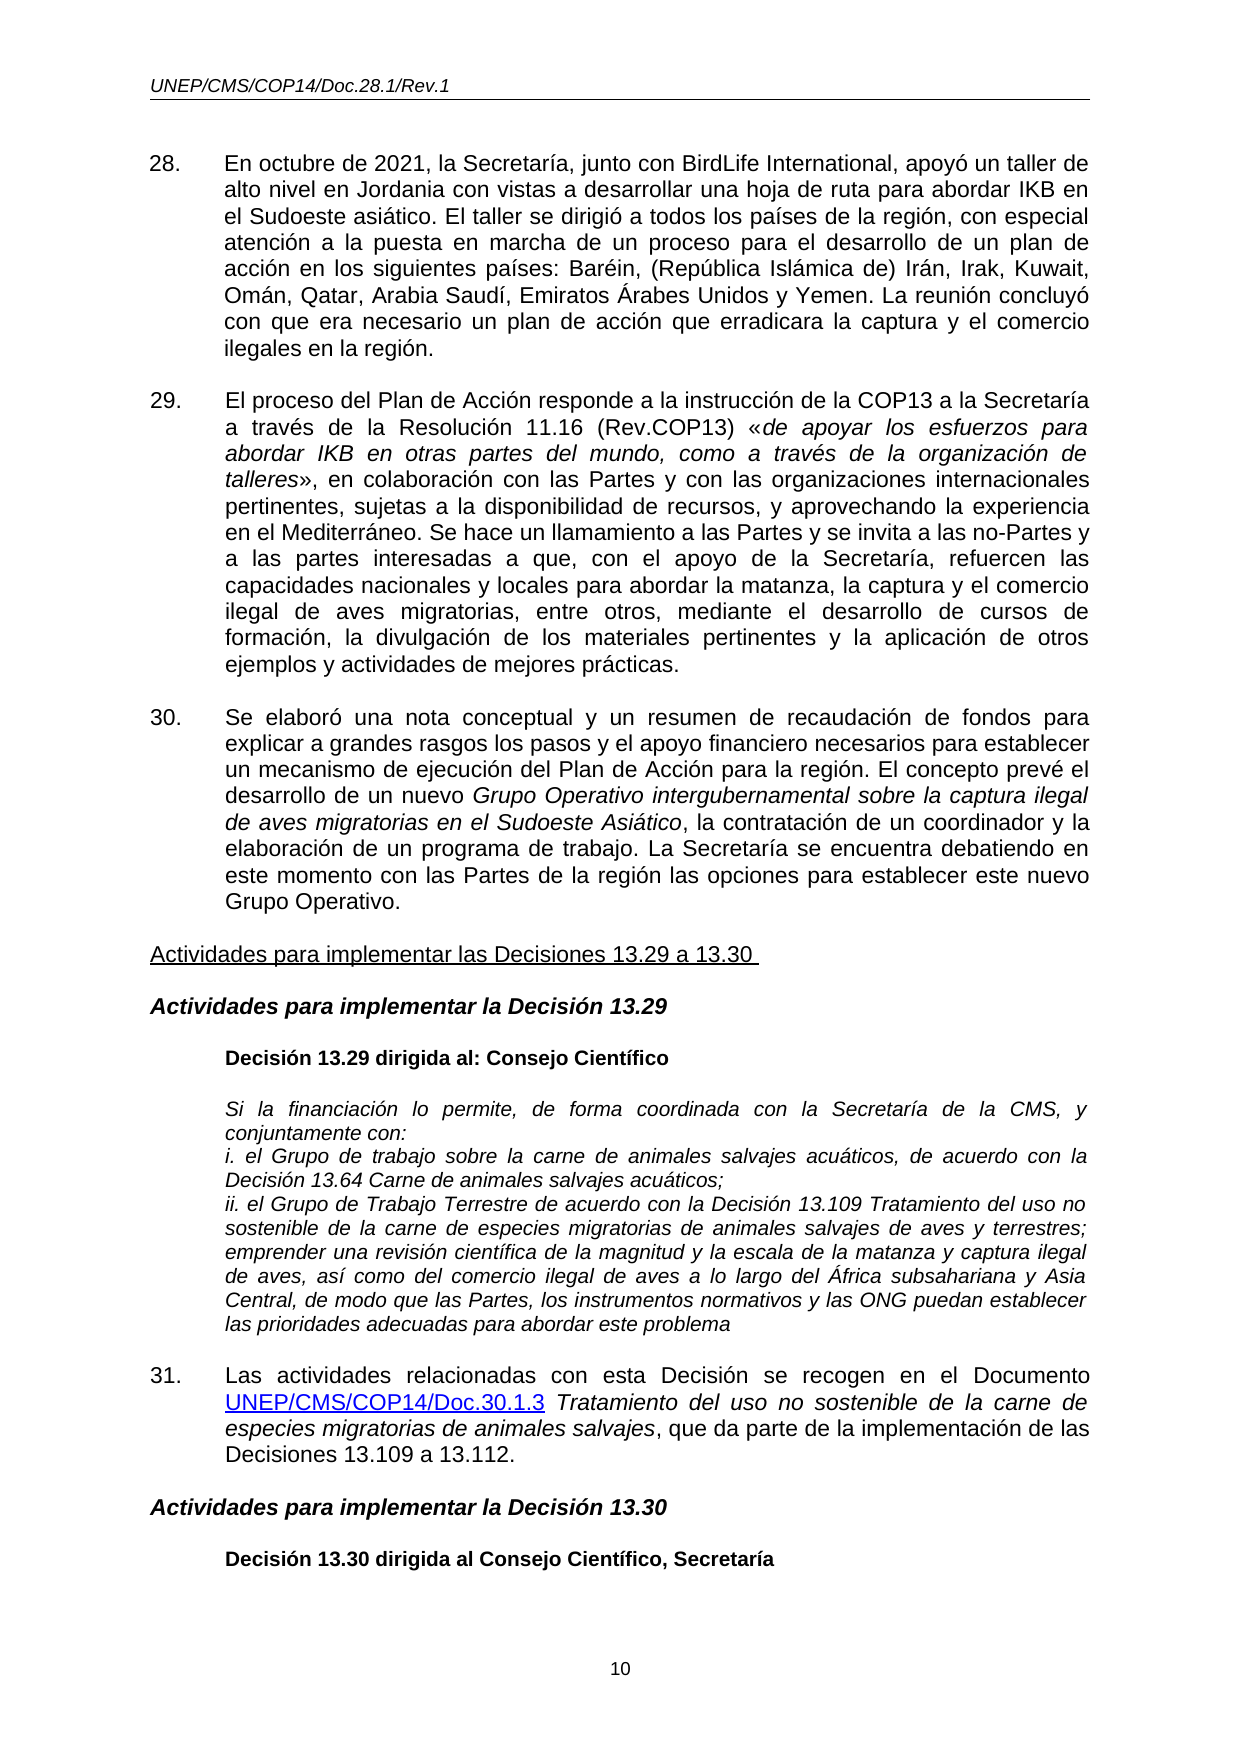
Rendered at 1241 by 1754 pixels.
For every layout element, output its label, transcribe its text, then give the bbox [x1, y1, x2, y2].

text Actividades para implementar la Decisión 13.30 [150, 1494, 1090, 1520]
text Decisión 13.29 dirigida al: Consejo Científico [225, 1046, 1090, 1070]
text i. el Grupo de trabajo sobre la carne de animales salvajes acuáticos, de acuerdo con la Decisión 13.64 Carne de animales salvajes acuáticos; [225, 1144, 1090, 1192]
list Actividades para implementar las Decisiones 13.29 a 13.30 [150, 941, 1090, 967]
text Las actividades relacionadas con esta Decisión se recogen en el Documento UNEP/CMS/COP14/Doc.30.1.3 Tratamiento del uso no sostenible de la carne de especies migratorias de animales salvajes, que da parte de la implementación de las Decisiones 13.109 a 13.112. [150, 1362, 1090, 1468]
text Decisión 13.30 dirigida al Consejo Científico, Secretaría [225, 1547, 1090, 1571]
text Si la financiación lo permite, de forma coordinada con la Secretaría de la CMS, y conjuntamente con: [225, 1096, 1090, 1144]
text Se elaboró una nota conceptual y un resumen de recaudación de fondos para explicar a grandes rasgos los pasos y el apoyo financiero necesarios para establecer un mecanismo de ejecución del Plan de Acción para la región. El concepto prevé el desarrollo de un nuevo Grupo Operativo intergubernamental sobre la captura ilegal de aves migratorias en el Sudoeste Asiático, la contratación de un coordinador y la elaboración de un programa de trabajo. La Secretaría se encuentra debatiendo en este momento con las Partes de la región las opciones para establecer este nuevo Grupo Operativo. [150, 703, 1090, 914]
text Actividades para implementar la Decisión 13.29 [150, 993, 1090, 1020]
text ii. el Grupo de Trabajo Terrestre de acuerdo con la Decisión 13.109 Tratamiento del uso no sostenible de la carne de especies migratorias de animales salvajes de aves y terrestres; emprender una revisión científica de la magnitud y la escala de la matanza y captura ilegal de aves, así como del comercio ilegal de aves a lo largo del África subsahariana y Asia Central, de modo que las Partes, los instrumentos normativos y las ONG puedan establecer las prioridades adecuadas para abordar este problema [225, 1192, 1090, 1336]
text El proceso del Plan de Acción responde a la instrucción de la COP13 a la Secretaría a través de la Resolución 11.16 (Rev.COP13) «de apoyar los esfuerzos para abordar IKB en otras partes del mundo, como a través de la organización de talleres», en colaboración con las Partes y con las organizaciones internacionales pertinentes, sujetas a la disponibilidad de recursos, y aprovechando la experiencia en el Mediterráneo. Se hace un llamamiento a las Partes y se invita a las no-Partes y a las partes interesadas a que, con el apoyo de la Secretaría, refuercen las capacidades nacionales y locales para abordar la matanza, la captura y el comercio ilegal de aves migratorias, entre otros, mediante el desarrollo de cursos de formación, la divulgación de los materiales pertinentes y la aplicación de otros ejemplos y actividades de mejores prácticas. [150, 387, 1090, 677]
text En octubre de 2021, la Secretaría, junto con BirdLife International, apoyó un taller de alto nivel en Jordania con vistas a desarrollar una hoja de ruta para abordar IKB en el Sudoeste asiático. El taller se dirigió a todos los países de la región, con especial atención a la puesta en marcha de un proceso para el desarrollo de un plan de acción en los siguientes países: Baréin, (República Islámica de) Irán, Irak, Kuwait, Omán, Qatar, Arabia Saudí, Emiratos Árabes Unidos y Yemen. La reunión concluyó con que era necesario un plan de acción que erradicara la captura y el comercio ilegales en la región. [149, 150, 1090, 361]
